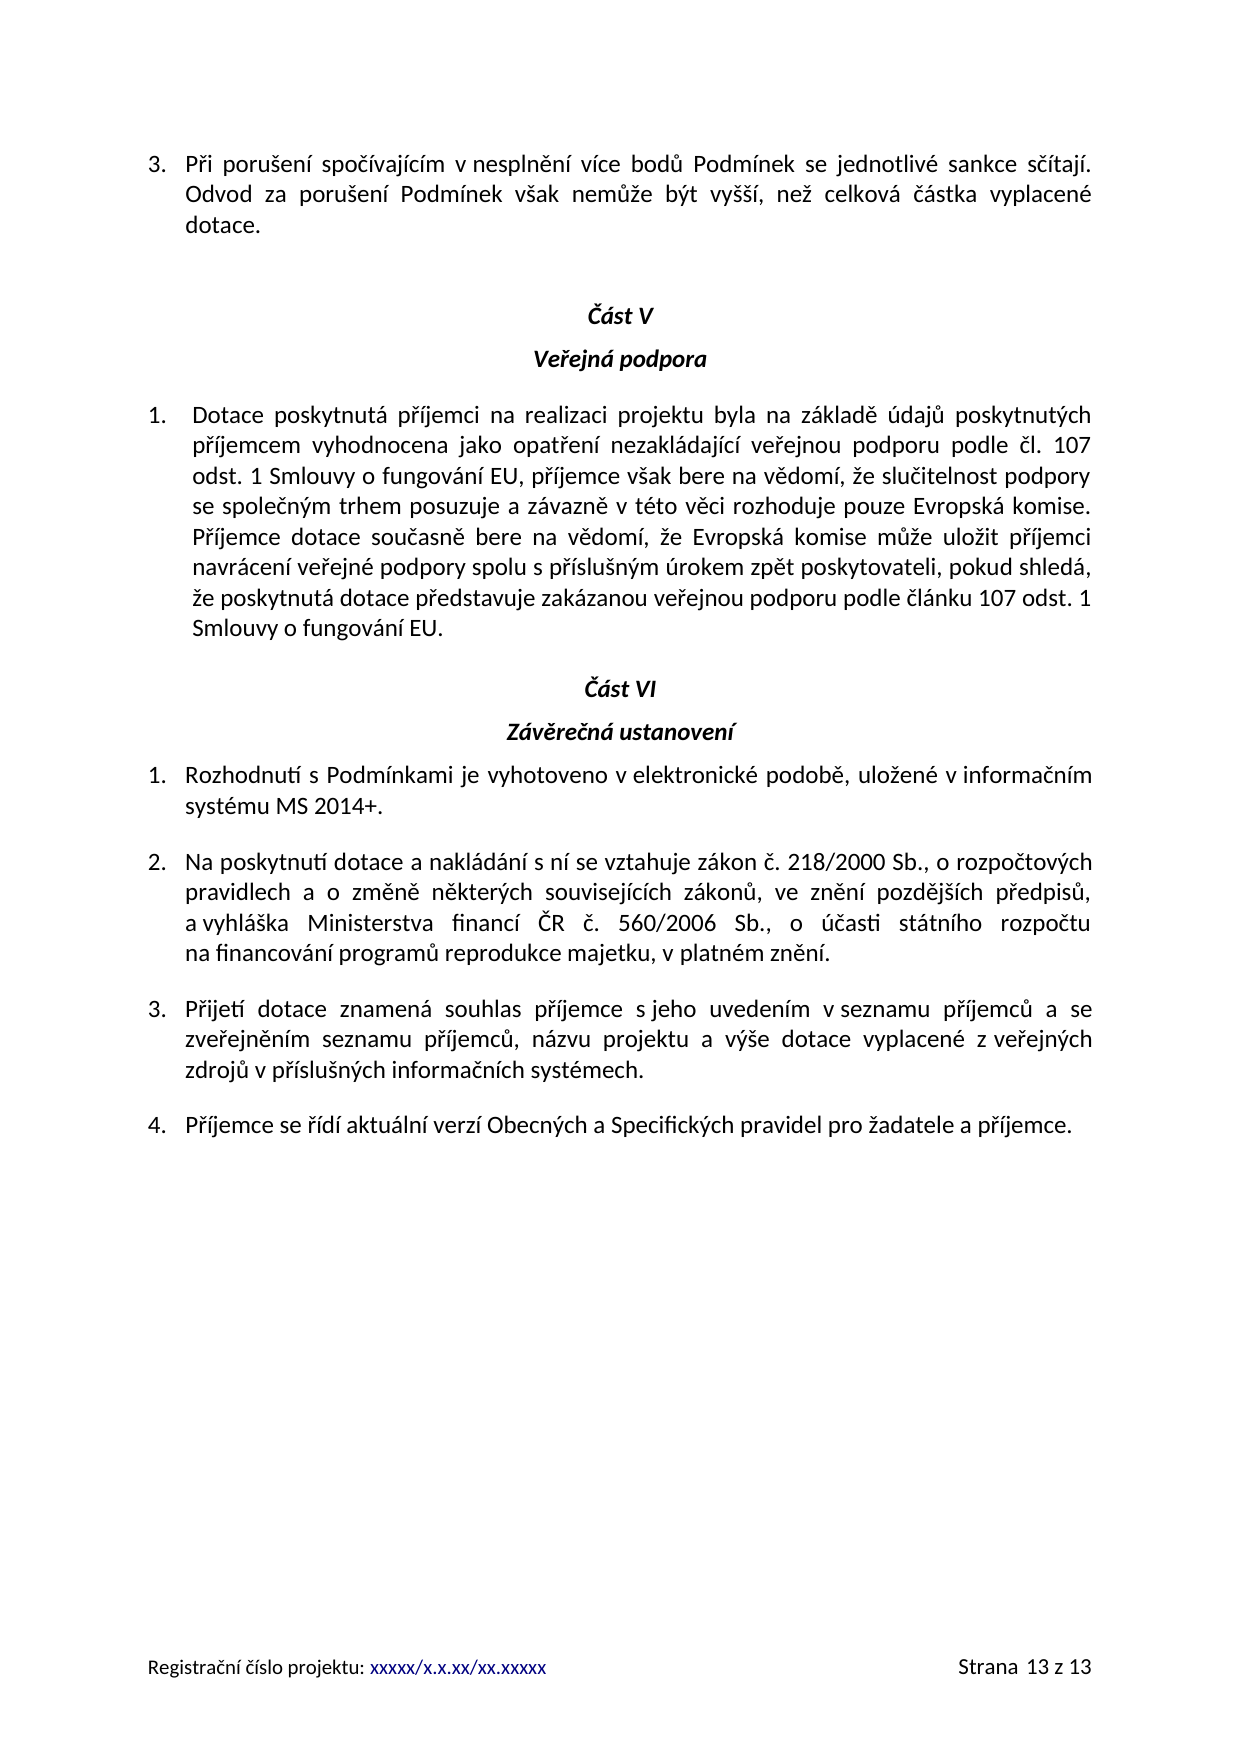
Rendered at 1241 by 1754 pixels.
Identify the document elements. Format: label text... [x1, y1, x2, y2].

list Při porušení spočívajícím v nesplnění více bodů Podmínek se jednotlivé sankce sčítají. Odvod za porušení Podmínek však nemůže být vyšší, než celková částka vyplacené dotace. [148, 148, 1092, 239]
text Část VI [148, 673, 1092, 704]
list Dotace poskytnutá příjemci na realizaci projektu byla na základě údajů poskytnutých příjemcem vyhodnocena jako opatření nezakládající veřejnou podporu podle čl. 107 odst. 1 Smlouvy o fungování EU, příjemce však bere na vědomí, že slučitelnost podpory se společným trhem posuzuje a závazně v této věci rozhoduje pouze Evropská komise. Příjemce dotace současně bere na vědomí, že Evropská komise může uložit příjemci navrácení veřejné podpory spolu s příslušným úrokem zpět poskytovateli, pokud shledá, že poskytnutá dotace představuje zakázanou veřejnou podporu podle článku 107 odst. 1 Smlouvy o fungování EU. [148, 399, 1092, 643]
list Příjemce se řídí aktuální verzí Obecných a Specifických pravidel pro žadatele a příjemce. [148, 1109, 1093, 1140]
list Na poskytnutí dotace a nakládání s ní se vztahuje zákon č. 218/2000 Sb., o rozpočtových pravidlech a o změně některých souvisejících zákonů, ve znění pozdějších předpisů, a vyhláška Ministerstva financí ČR č. 560/2006 Sb., o účasti státního rozpočtu na financování programů reprodukce majetku, v platném znění. [148, 846, 1092, 968]
text Část V [148, 300, 1092, 331]
list Rozhodnutí s Podmínkami je vyhotoveno v elektronické podobě, uložené v informačním systému MS 2014+. [148, 759, 1092, 821]
list Přijetí dotace znamená souhlas příjemce s jeho uvedením v seznamu příjemců a se zveřejněním seznamu příjemců, názvu projektu a výše dotace vyplacené z veřejných zdrojů v příslušných informačních systémech. [148, 993, 1092, 1084]
text Závěrečná ustanovení [148, 717, 1092, 747]
text Veřejná podpora [148, 343, 1092, 374]
